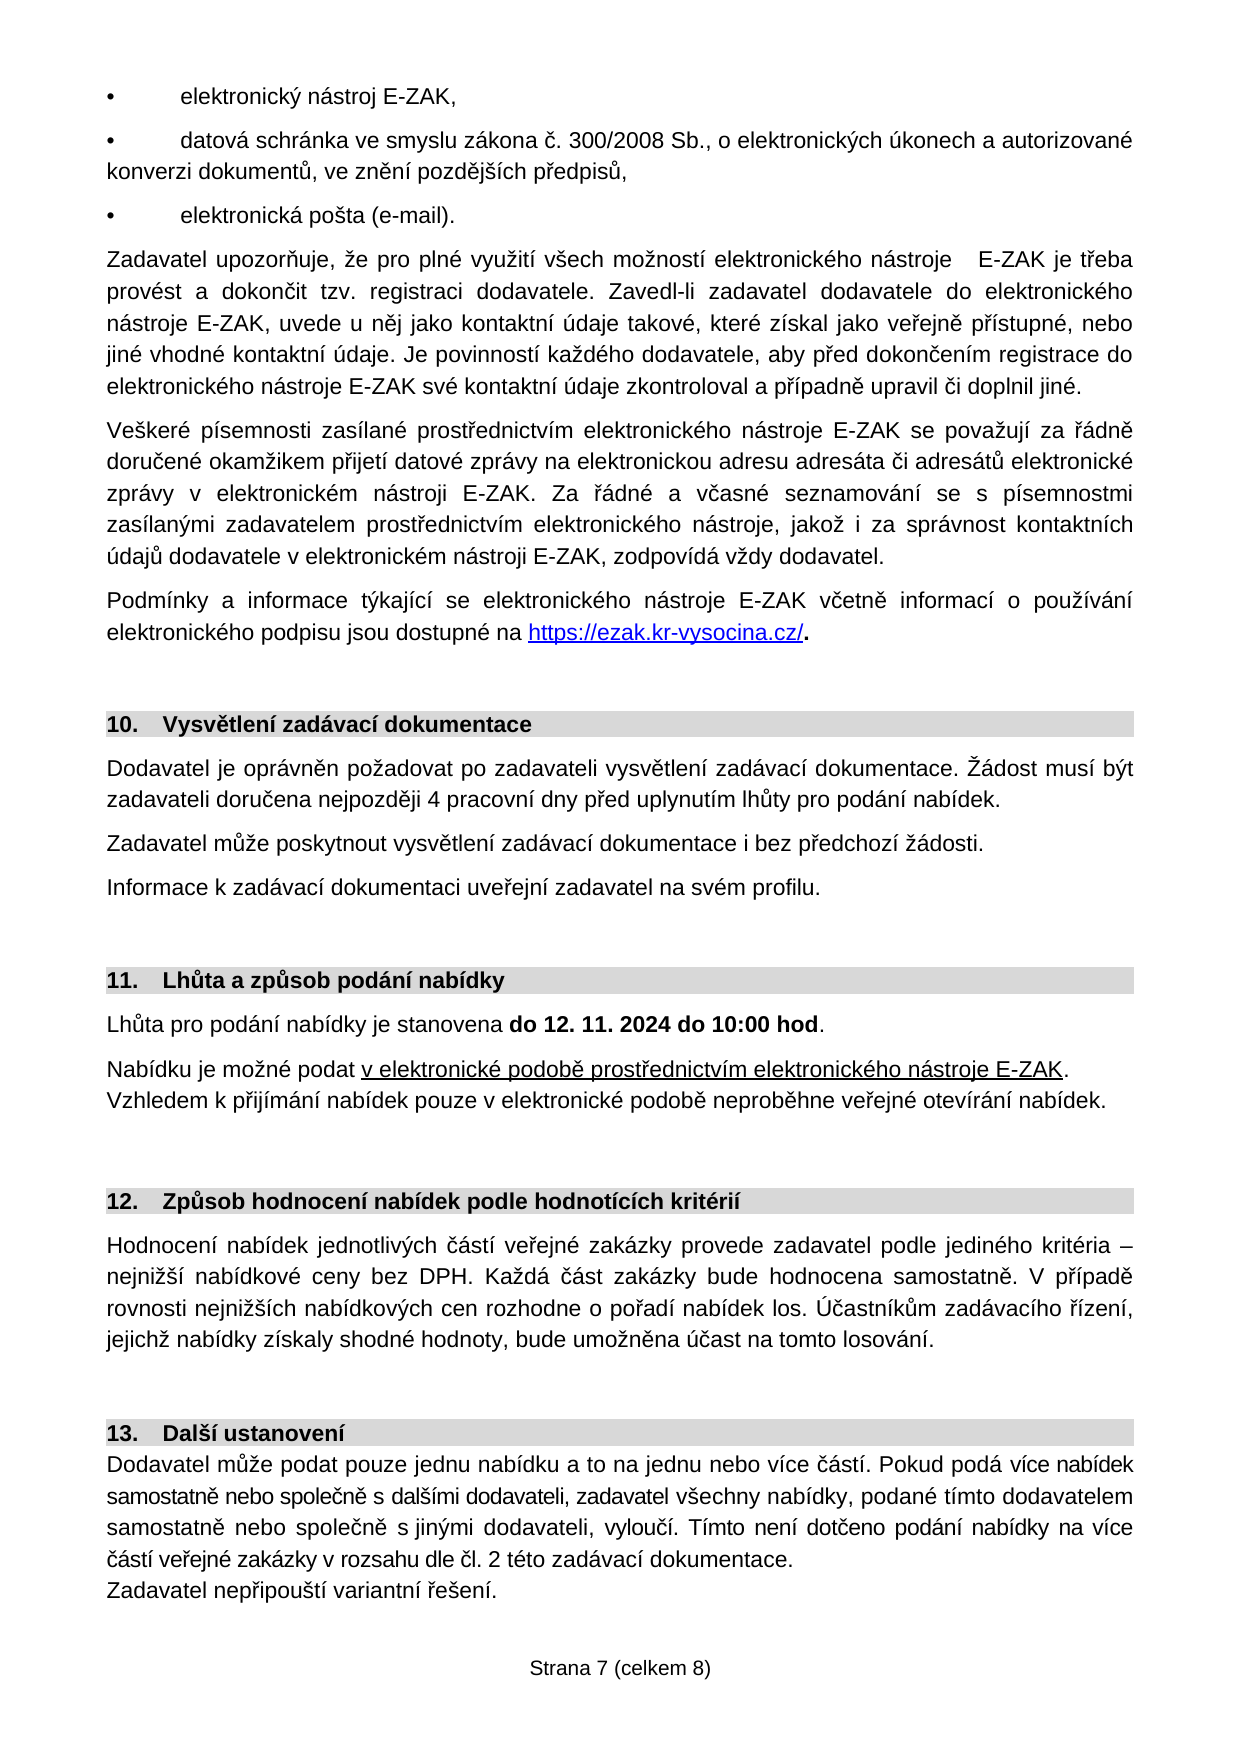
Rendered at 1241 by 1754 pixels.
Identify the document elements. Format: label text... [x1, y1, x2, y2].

title Zadavatel upozorňuje, že pro plné využití všech možností elektronického nástroje E-ZAK je třeba provést a dokončit tzv. registraci dodavatele. Zavedl-li zadavatel dodavatele do elektronického nástroje E-ZAK, uvede u něj jako kontaktní údaje takové, které získal jako veřejně přístupné, nebo jiné vhodné kontaktní údaje. Je povinností každého dodavatele, aby před dokončením registrace do elektronického nástroje E-ZAK své kontaktní údaje zkontroloval a případně upravil či doplnil jiné. [106, 246, 1134, 399]
title • elektronická pošta (e-mail). [106, 202, 1134, 229]
text Dodavatel může podat pouze jednu nabídku a to na jednu nebo více částí. Pokud podá více nabídek samostatně nebo společně s dalšími dodavateli, zadavatel všechny nabídky, podané tímto dodavatelem samostatně nebo společně s jinými dodavateli, vyloučí. Tímto není dotčeno podání nabídky na více částí veřejné zakázky v rozsahu dle čl. 2 této zadávací dokumentace. [106, 1451, 1134, 1572]
title Vysvětlení zadávací dokumentace [106, 711, 1134, 737]
text Zadavatel nepřipouští variantní řešení. [106, 1577, 1134, 1604]
title Způsob hodnocení nabídek podle hodnotících kritérií [106, 1188, 1134, 1214]
title • elektronický nástroj E-ZAK, [106, 83, 1134, 109]
title Podmínky a informace týkající se elektronického nástroje E-ZAK včetně informací o používání elektronického podpisu jsou dostupné na https://ezak.kr-vysocina.cz/. [106, 587, 1134, 645]
title Veškeré písemnosti zasílané prostřednictvím elektronického nástroje E-ZAK se považují za řádně doručené okamžikem přijetí datové zprávy na elektronickou adresu adresáta či adresátů elektronické zprávy v elektronickém nástroji E-ZAK. Za řádné a včasné seznamování se s písemnostmi zasílanými zadavatelem prostřednictvím elektronického nástroje, jakož i za správnost kontaktních údajů dodavatele v elektronickém nástroji E-ZAK, zodpovídá vždy dodavatel. [106, 417, 1134, 569]
text Dodavatel je oprávněn požadovat po zadavateli vysvětlení zadávací dokumentace. Žádost musí být zadavateli doručena nejpozději 4 pracovní dny před uplynutím lhůty pro podání nabídek. [106, 755, 1134, 813]
text Informace k zadávací dokumentaci uveřejní zadavatel na svém profilu. [106, 874, 1134, 901]
text Hodnocení nabídek jednotlivých částí veřejné zakázky provede zadavatel podle jediného kritéria – nejnižší nabídkové ceny bez DPH. Každá část zakázky bude hodnocena samostatně. V případě rovnosti nejnižších nabídkových cen rozhodne o pořadí nabídek los. Účastníkům zadávacího řízení, jejichž nabídky získaly shodné hodnoty, bude umožněna účast na tomto losování. [106, 1232, 1134, 1353]
text Zadavatel může poskytnout vysvětlení zadávací dokumentace i bez předchozí žádosti. [106, 830, 1134, 857]
title Další ustanovení [106, 1419, 1134, 1446]
title Lhůta pro podání nabídky je stanovena do 12. 11. 2024 do 10:00 hod. [106, 1011, 1134, 1038]
title Nabídku je možné podat v elektronické podobě prostřednictvím elektronického nástroje E-ZAK. Vzhledem k přijímání nabídek pouze v elektronické podobě neproběhne veřejné otevírání nabídek. [106, 1056, 1134, 1113]
title • datová schránka ve smyslu zákona č. 300/2008 Sb., o elektronických úkonech a autorizované konverzi dokumentů, ve znění pozdějších předpisů, [106, 127, 1134, 185]
title Lhůta a způsob podání nabídky [106, 967, 1134, 994]
